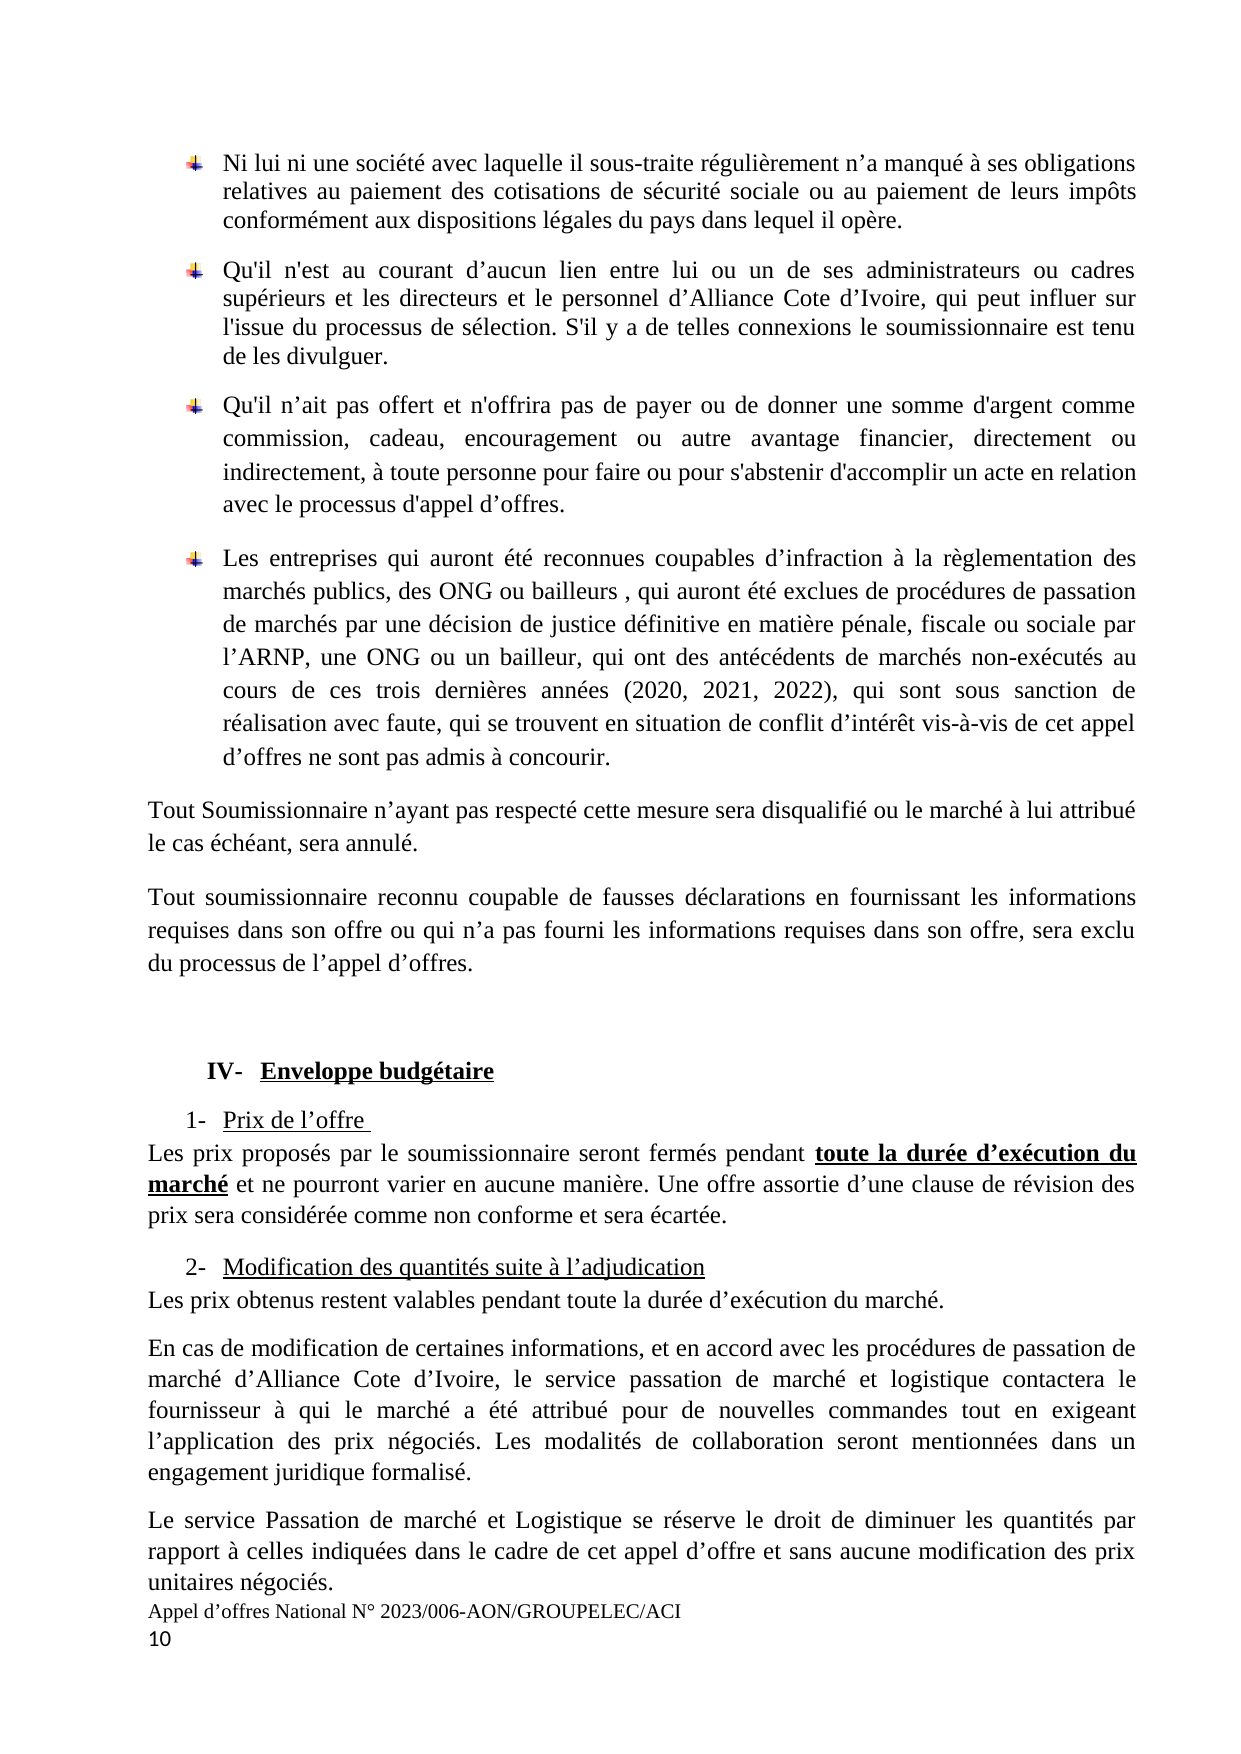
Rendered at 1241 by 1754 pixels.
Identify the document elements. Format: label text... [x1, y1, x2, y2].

list Les entreprises qui auront été reconnues coupables d’infraction à la règlementation des marchés publics, des ONG ou bailleurs , qui auront été exclues de procédures de passation de marchés par une décision de justice définitive en matière pénale, fiscale ou sociale par l’ARNP, une ONG ou un bailleur, qui ont des antécédents de marchés non-exécutés au cours de ces trois dernières années (2020, 2021, 2022), qui sont sous sanction de réalisation avec faute, qui se trouvent en situation de conflit d’intérêt vis-à-vis de cet appel d’offres ne sont pas admis à concourir. [185, 543, 1137, 770]
list Qu'il n'est au courant d’aucun lien entre lui ou un de ses administrateurs ou cadres supérieurs et les directeurs et le personnel d’Alliance Cote d’Ivoire, qui peut influer sur l'issue du processus de sélection. S'il y a de telles connexions le soumissionnaire est tenu de les divulguer. [185, 255, 1137, 370]
list Enveloppe budgétaire [207, 1056, 1137, 1085]
text En cas de modification de certaines informations, et en accord avec les procédures de passation de marché d’Alliance Cote d’Ivoire, le service passation de marché et logistique contactera le fournisseur à qui le marché a été attribué pour de nouvelles commandes tout en exigeant l’application des prix négociés. Les modalités de collaboration seront mentionnées dans un engagement juridique formalisé. [148, 1333, 1137, 1486]
text Tout Soumissionnaire n’ayant pas respecté cette mesure sera disqualifié ou le marché à lui attribué le cas échéant, sera annulé. [148, 795, 1137, 857]
text Le service Passation de marché et Logistique se réserve le droit de diminuer les quantités par rapport à celles indiquées dans le cadre de cet appel d’offre et sans aucune modification des prix unitaires négociés. [148, 1505, 1137, 1596]
picture [186, 397, 203, 414]
picture [186, 261, 203, 279]
text Tout soumissionnaire reconnu coupable de fausses déclarations en fournissant les informations requises dans son offre ou qui n’a pas fourni les informations requises dans son offre, sera exclu du processus de l’appel d’offres. [148, 882, 1137, 977]
list Ni lui ni une société avec laquelle il sous-traite régulièrement n’a manqué à ses obligations relatives au paiement des cotisations de sécurité sociale ou au paiement de leurs impôts conformément aux dispositions légales du pays dans lequel il opère. [185, 148, 1137, 234]
list Modification des quantités suite à l’adjudication [185, 1252, 1137, 1281]
text Les prix proposés par le soumissionnaire seront fermés pendant toute la durée d’exécution du marché et ne pourront varier en aucune manière. Une offre assortie d’une clause de révision des prix sera considérée comme non conforme et sera écartée. [148, 1138, 1137, 1229]
list Qu'il n’ait pas offert et n'offrira pas de payer ou de donner une somme d'argent comme commission, cadeau, encouragement ou autre avantage financier, directement ou indirectement, à toute personne pour faire ou pour s'abstenir d'accomplir un acte en relation avec le processus d'appel d’offres. [185, 391, 1137, 518]
picture [186, 550, 203, 567]
picture [186, 154, 203, 171]
list Prix de l’offre [185, 1106, 1137, 1134]
text Les prix obtenus restent valables pendant toute la durée d’exécution du marché. [148, 1285, 1137, 1314]
